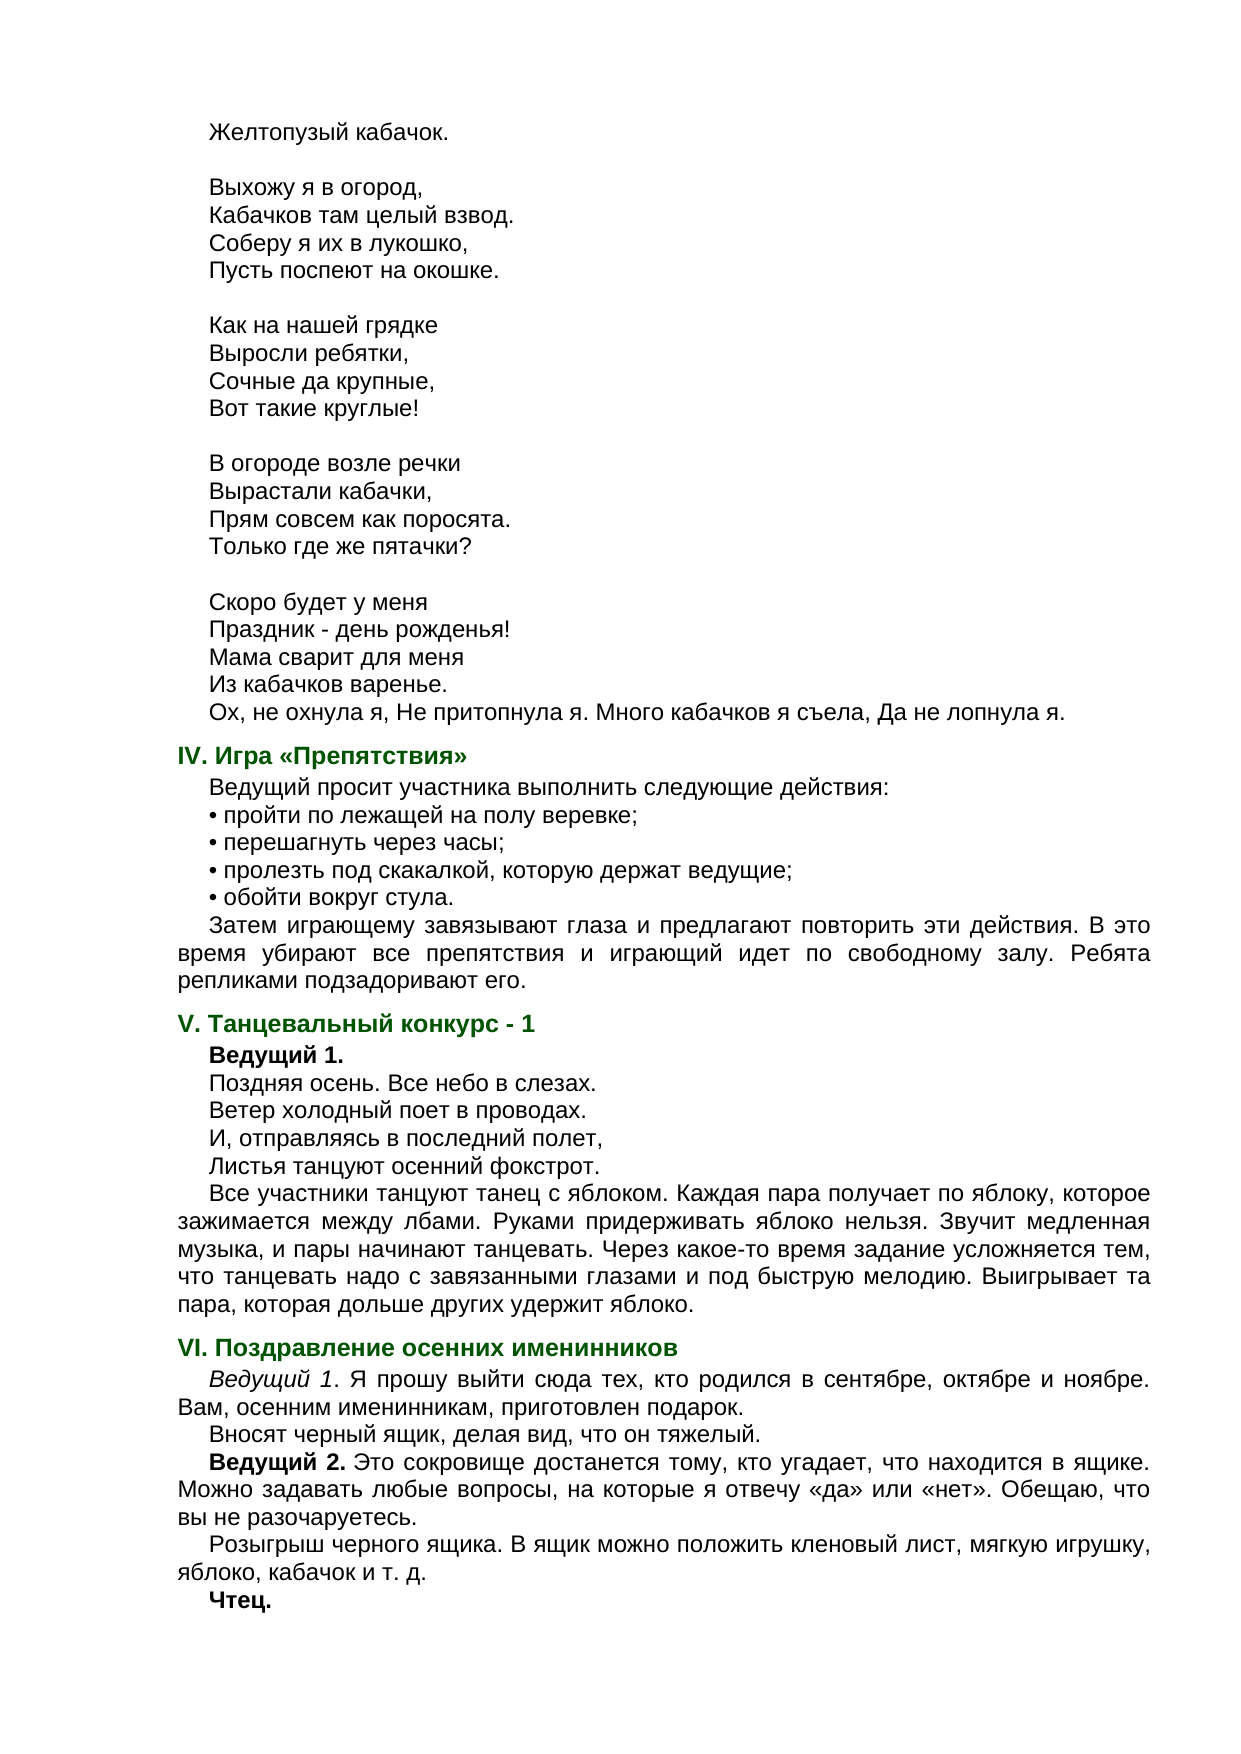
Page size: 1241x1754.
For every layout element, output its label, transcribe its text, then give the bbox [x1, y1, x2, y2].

text Скоро будет у меня [177, 587, 1152, 615]
text Как на нашей грядке [177, 311, 1152, 339]
text Только где же пятачки? [177, 532, 1152, 560]
text Затем играющему завязывают глаза и предлагают повторить эти действия. В это время убирают все препятствия и играющий идет по свободному залу. Ребята репликами подзадоривают его. [177, 911, 1152, 994]
text В огороде возле речки [177, 449, 1152, 477]
text Выхожу я в огород, [177, 173, 1152, 201]
text Сочные да крупные, [177, 367, 1152, 394]
text Поздняя осень. Все небо в слезах. [177, 1069, 1152, 1096]
text • перешагнуть через часы; [177, 828, 1152, 856]
text VI. Поздравление осенних именинников [177, 1333, 1152, 1362]
text Праздник - день рожденья! [177, 615, 1152, 643]
text Ведущий просит участника выполнить следующие действия: [177, 773, 1152, 801]
text Вот такие круглые! [177, 394, 1152, 422]
text Ведущий 2. Это сокровище достанется тому, кто угадает, что находится в ящике. Можно задавать любые вопросы, на которые я отвечу «да» или «нет». Обещаю, что вы не разочаруетесь. [177, 1448, 1152, 1530]
text Вырастали кабачки, [177, 477, 1152, 504]
text Все участники танцуют танец с яблоком. Каждая пара получает по яблоку, которое зажимается между лбами. Руками придерживать яблоко нельзя. Звучит медленная музыка, и пары начинают танцевать. Через какое-то время задание усложняется тем, что танцевать надо с завязанными глазами и под быструю мелодию. Выигрывает та пара, которая дольше других удержит яблоко. [177, 1179, 1152, 1317]
text • пролезть под скакалкой, которую держат ведущие; [177, 856, 1152, 883]
text Из кабачков варенье. [177, 670, 1152, 698]
text И, отправляясь в последний полет, [177, 1124, 1152, 1152]
text Ох, не охнула я, Не притопнула я. Много кабачков я съела, Да не лопнула я. [177, 698, 1152, 725]
text Мама сварит для меня [177, 643, 1152, 670]
text Листья танцуют осенний фокстрот. [177, 1152, 1152, 1179]
text Ведущий 1. [177, 1041, 1152, 1069]
text Кабачков там целый взвод. [177, 201, 1152, 228]
text Прям совсем как поросята. [177, 504, 1152, 532]
text Ветер холодный поет в проводах. [177, 1096, 1152, 1124]
text Выросли ребятки, [177, 339, 1152, 367]
text Ведущий 1. Я прошу выйти сюда тех, кто родился в сентябре, октябре и ноябре. Вам, осенним именинникам, приготовлен подарок. [177, 1365, 1152, 1420]
text Розыгрыш черного ящика. В ящик можно положить кленовый лист, мягкую игрушку, яблоко, кабачок и т. д. [177, 1530, 1152, 1586]
text IV. Игра «Препятствия» [177, 741, 1152, 770]
text Вносят черный ящик, делая вид, что он тяжелый. [177, 1420, 1152, 1448]
text • пройти по лежащей на полу веревке; [177, 801, 1152, 828]
text Пусть поспеют на окошке. [177, 256, 1152, 284]
text Желтопузый кабачок. [177, 118, 1152, 146]
text Чтец. [177, 1586, 1152, 1613]
text • обойти вокруг стула. [177, 883, 1152, 911]
text Соберу я их в лукошко, [177, 228, 1152, 256]
text V. Танцевальный конкурс - 1 [177, 1009, 1152, 1038]
